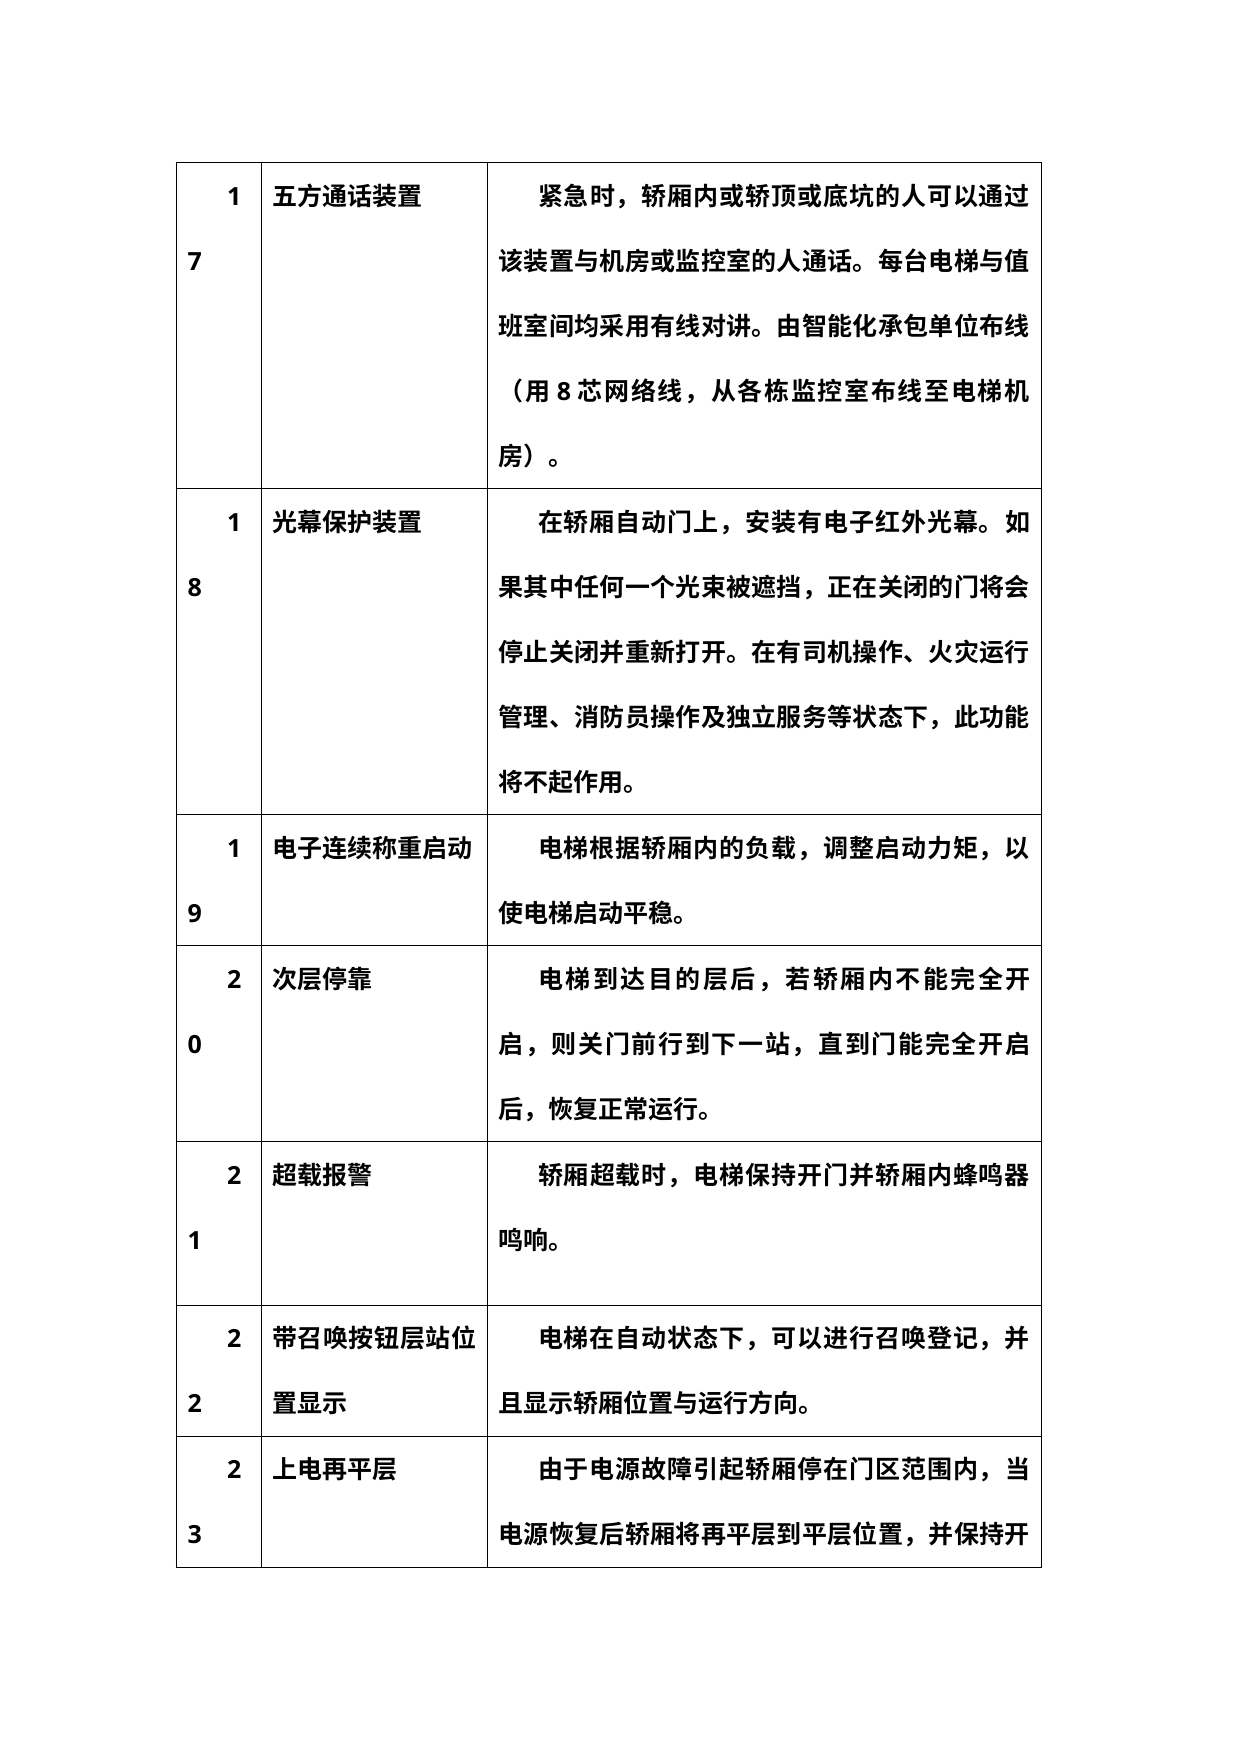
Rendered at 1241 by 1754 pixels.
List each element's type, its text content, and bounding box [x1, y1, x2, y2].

table_cell 22 [177, 1306, 261, 1436]
table_cell 光幕保护装置 [262, 489, 487, 814]
table_cell 电梯根据轿厢内的负载，调整启动力矩，以使电梯启动平稳。 [488, 815, 1041, 945]
table_cell 紧急时，轿厢内或轿顶或底坑的人可以通过该装置与机房或监控室的人通话。每台电梯与值班室间均采用有线对讲。由智能化承包单位布线（用8芯网络线，从各栋监控室布线至电梯机房）。 [488, 163, 1041, 488]
table_cell 17 [177, 163, 261, 488]
table_cell 带召唤按钮层站位置显示 [262, 1306, 487, 1436]
table_cell 19 [177, 815, 261, 945]
table_cell 21 [177, 1142, 261, 1305]
table_cell 上电再平层 [262, 1437, 487, 1567]
table_cell 轿厢超载时，电梯保持开门并轿厢内蜂鸣器鸣响。 [488, 1142, 1041, 1305]
table_cell 23 [177, 1437, 261, 1567]
table_cell 电梯在自动状态下，可以进行召唤登记，并且显示轿厢位置与运行方向。 [488, 1306, 1041, 1436]
table_cell 电梯到达目的层后，若轿厢内不能完全开启，则关门前行到下一站，直到门能完全开启后，恢复正常运行。 [488, 946, 1041, 1141]
table_cell 五方通话装置 [262, 163, 487, 488]
table_cell 超载报警 [262, 1142, 487, 1305]
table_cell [488, 1437, 1041, 1567]
table_cell 次层停靠 [262, 946, 487, 1141]
table_cell 18 [177, 489, 261, 814]
table_cell 在轿厢自动门上，安装有电子红外光幕。如果其中任何一个光束被遮挡，正在关闭的门将会停止关闭并重新打开。在有司机操作、火灾运行管理、消防员操作及独立服务等状态下，此功能将不起作用。 [488, 489, 1041, 814]
table_cell 20 [177, 946, 261, 1141]
table_cell 电子连续称重启动 [262, 815, 487, 945]
